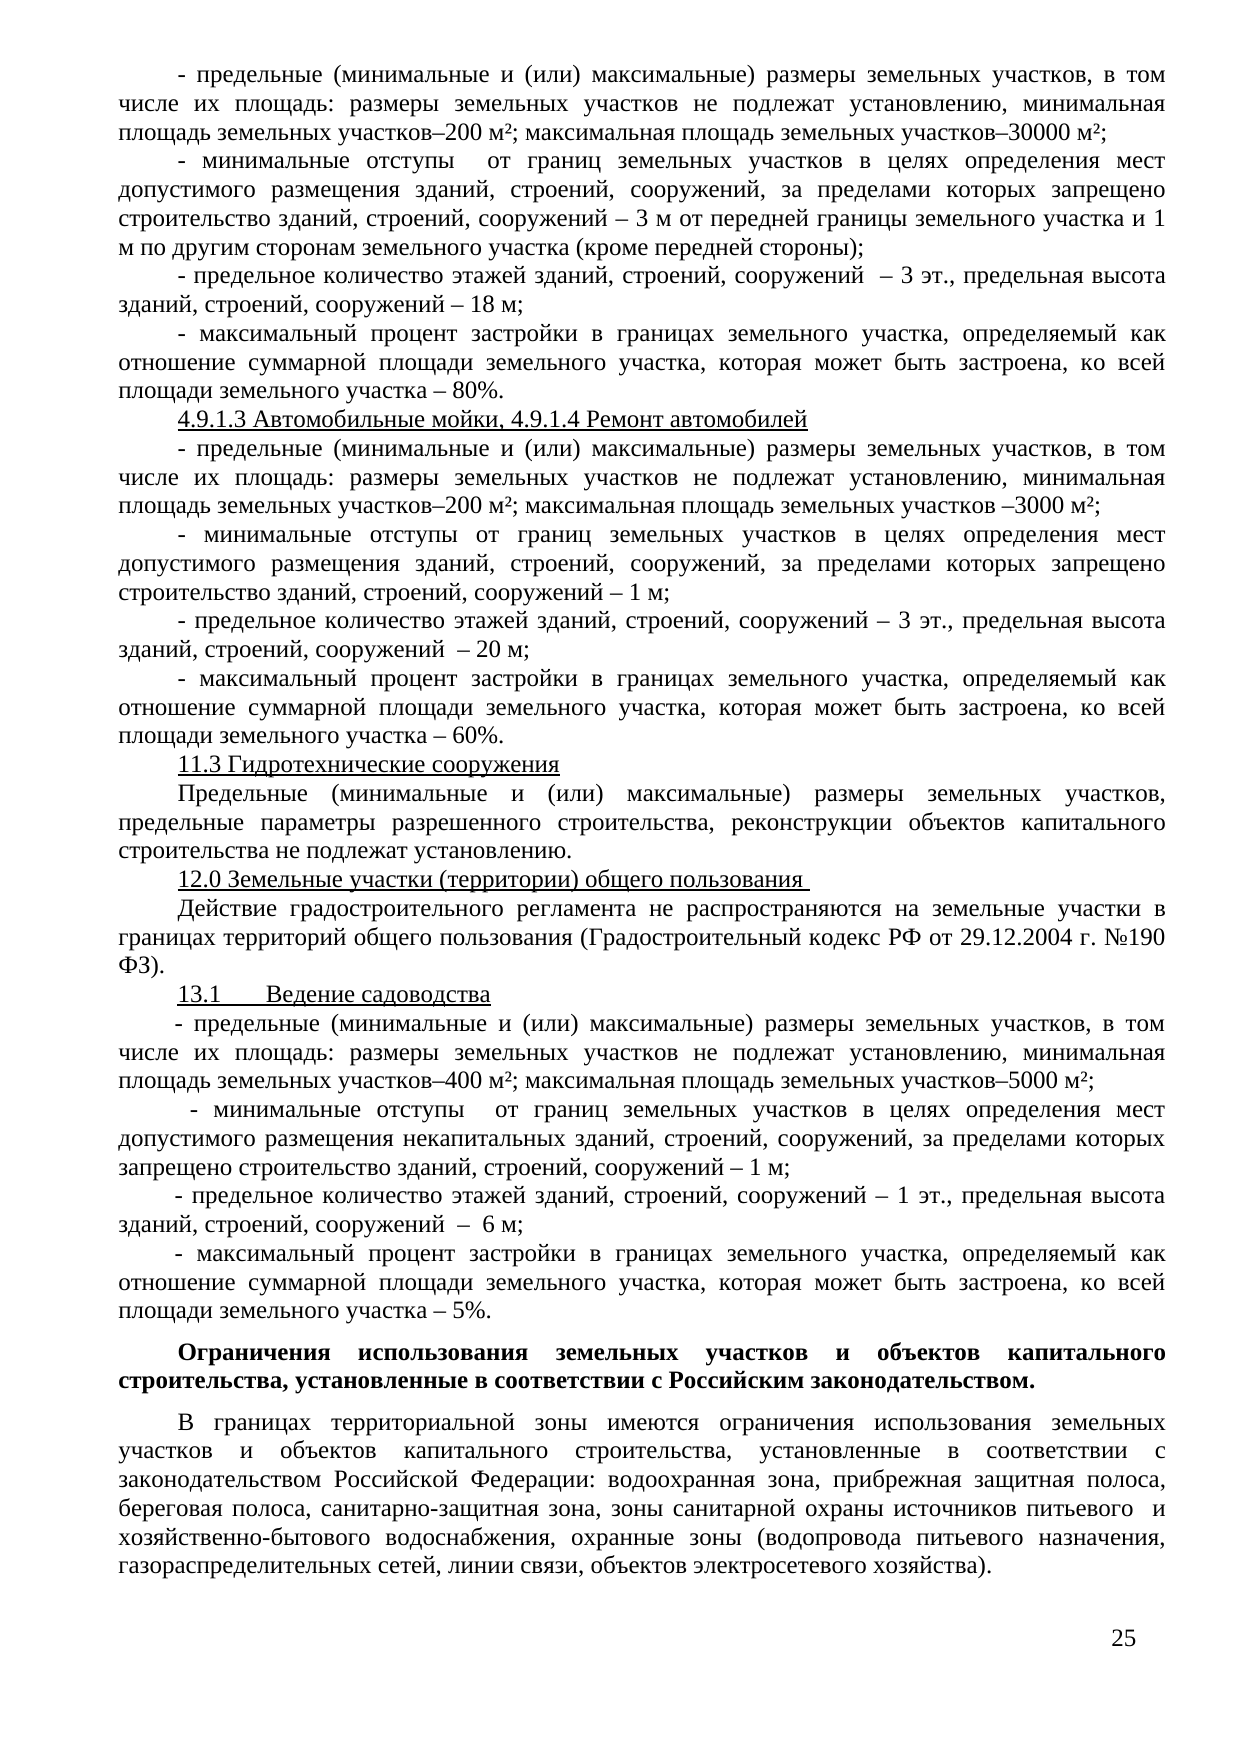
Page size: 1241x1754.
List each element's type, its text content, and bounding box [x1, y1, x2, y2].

text 4.9.1.3 Автомобильные мойки, 4.9.1.4 Ремонт автомобилей [118, 404, 1167, 433]
text 11.3 Гидротехнические сооружения [118, 749, 1167, 778]
text Ограничения использования земельных участков и объектов капитального строительства, установленные в соответствии с Российским законодательством. [118, 1337, 1167, 1394]
text 12.0 Земельные участки (территории) общего пользования [118, 864, 1167, 893]
text - предельное количество этажей зданий, строений, сооружений – 3 эт., предельная высота зданий, строений, сооружений – 20 м; [118, 605, 1167, 663]
text Действие градостроительного регламента не распространяются на земельные участки в границах территорий общего пользования (Градостроительный кодекс РФ от 29.12.2004 г. №190 ФЗ). [118, 893, 1167, 979]
text - минимальные отступы от границ земельных участков в целях определения мест допустимого размещения некапитальных зданий, строений, сооружений, за пределами которых запрещено строительство зданий, строений, сооружений – 1 м; [118, 1094, 1167, 1180]
text - предельное количество этажей зданий, строений, сооружений – 3 эт., предельная высота зданий, строений, сооружений – 18 м; [118, 260, 1167, 318]
list Ведение садоводства [177, 979, 1167, 1008]
text - предельные (минимальные и (или) максимальные) размеры земельных участков, в том числе их площадь: размеры земельных участков не подлежат установлению, минимальная площадь земельных участков–400 м²; максимальная площадь земельных участков–5000 м²; [118, 1008, 1167, 1094]
text В границах территориальной зоны имеются ограничения использования земельных участков и объектов капитального строительства, установленные в соответствии с законодательством Российской Федерации: водоохранная зона, прибрежная защитная полоса, береговая полоса, санитарно-защитная зона, зоны санитарной охраны источников питьевого и хозяйственно-бытового водоснабжения, охранные зоны (водопровода питьевого назначения, газораспределительных сетей, линии связи, объектов электросетевого хозяйства). [118, 1407, 1167, 1579]
text - максимальный процент застройки в границах земельного участка, определяемый как отношение суммарной площади земельного участка, которая может быть застроена, ко всей площади земельного участка – 5%. [118, 1238, 1167, 1324]
text - предельные (минимальные и (или) максимальные) размеры земельных участков, в том числе их площадь: размеры земельных участков не подлежат установлению, минимальная площадь земельных участков–200 м²; максимальная площадь земельных участков –3000 м²; [118, 433, 1167, 519]
text - минимальные отступы от границ земельных участков в целях определения мест допустимого размещения зданий, строений, сооружений, за пределами которых запрещено строительство зданий, строений, сооружений – 1 м; [118, 519, 1167, 605]
text - предельное количество этажей зданий, строений, сооружений – 1 эт., предельная высота зданий, строений, сооружений – 6 м; [118, 1180, 1167, 1238]
text - максимальный процент застройки в границах земельного участка, определяемый как отношение суммарной площади земельного участка, которая может быть застроена, ко всей площади земельного участка – 60%. [118, 663, 1167, 749]
text Предельные (минимальные и (или) максимальные) размеры земельных участков, предельные параметры разрешенного строительства, реконструкции объектов капитального строительства не подлежат установлению. [118, 778, 1167, 864]
